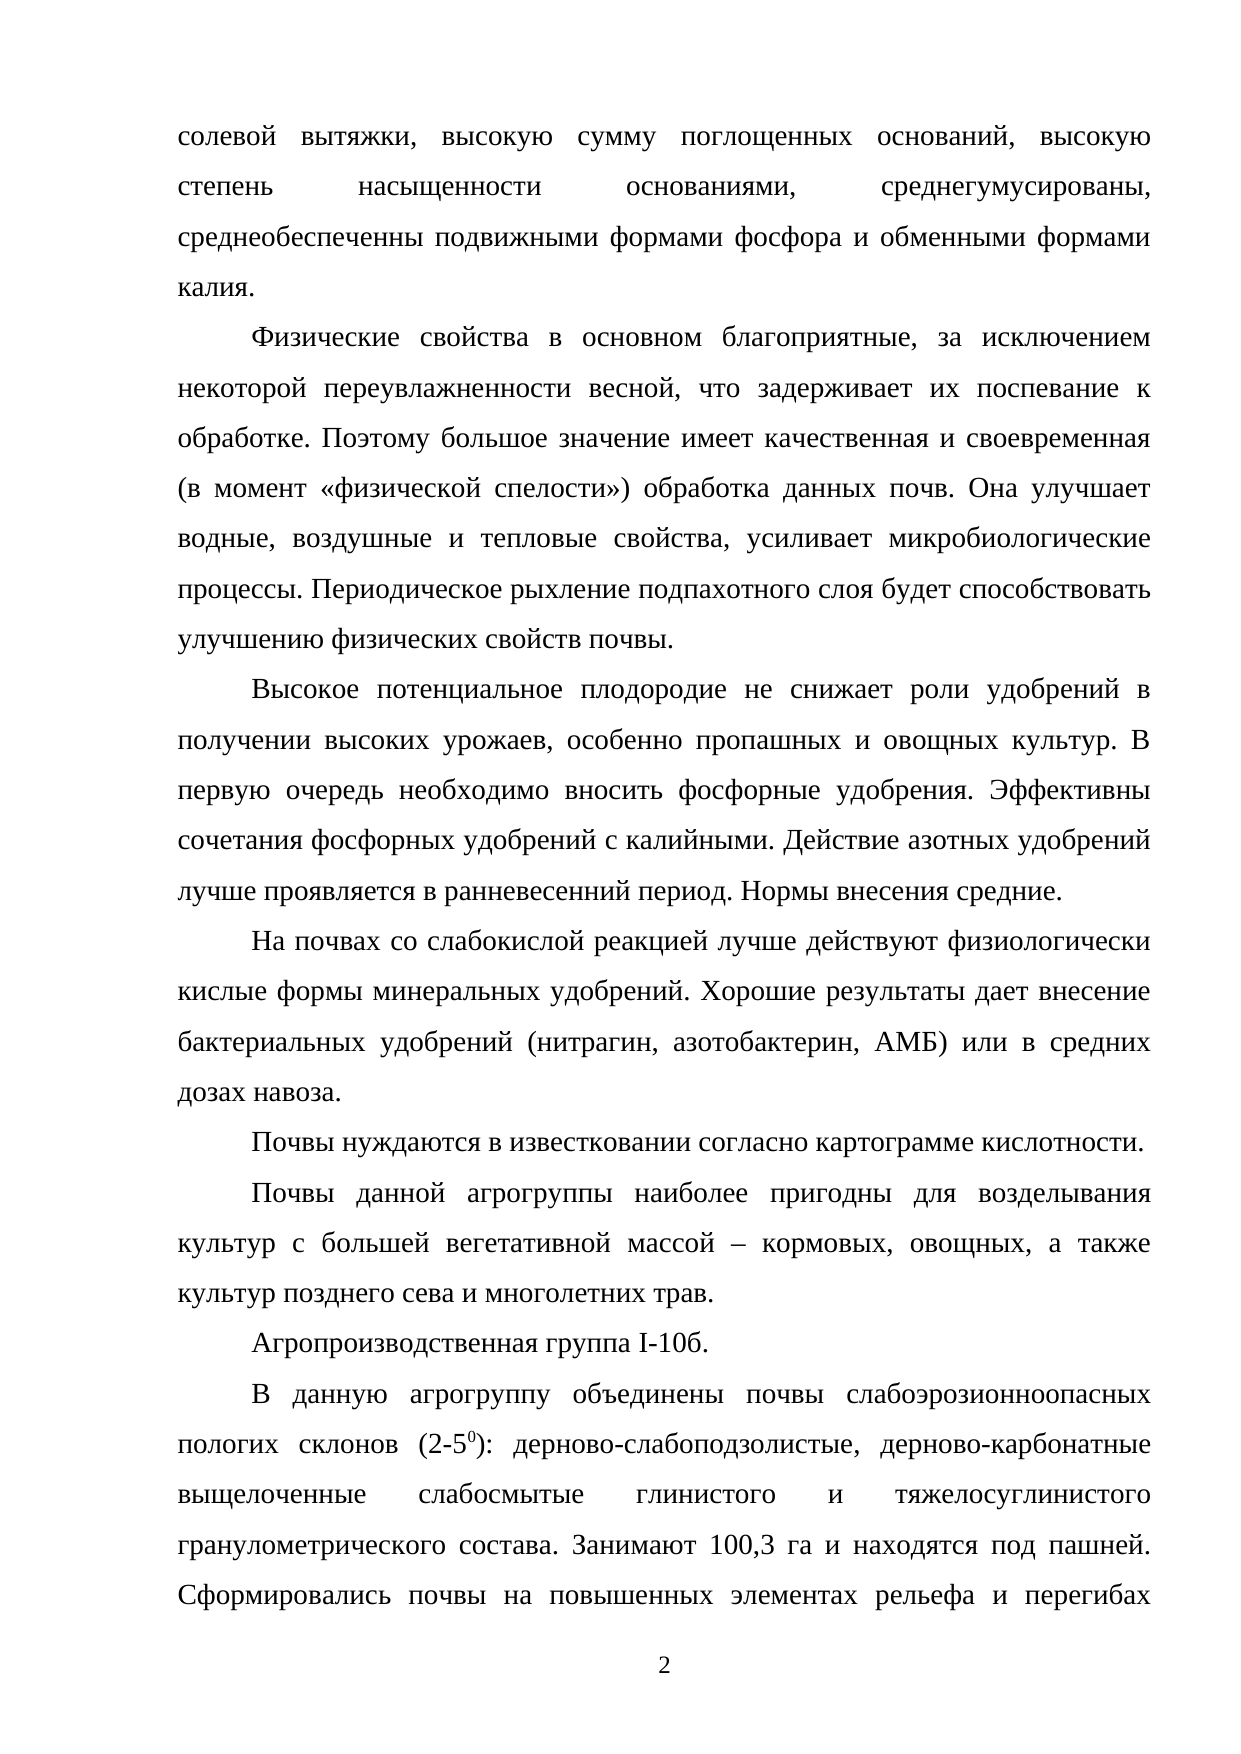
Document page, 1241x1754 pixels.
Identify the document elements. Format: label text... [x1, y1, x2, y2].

text На почвах со слабокислой реакцией лучше действуют физиологически кислые формы минеральных удобрений. Хорошие результаты дает внесение бактериальных удобрений (нитрагин, азотобактерин, АМБ) или в средних дозах навоза. [177, 923, 1152, 1108]
text Почвы нуждаются в известковании согласно картограмме кислотности. [177, 1124, 1152, 1158]
text Почвы данной агрогруппы наиболее пригодны для возделывания культур с большей вегетативной массой – кормовых, овощных, а также культур позднего сева и многолетних трав. [177, 1175, 1152, 1309]
text Высокое потенциальное плодородие не снижает роли удобрений в получении высоких урожаев, особенно пропашных и овощных культур. В первую очередь необходимо вносить фосфорные удобрения. Эффективны сочетания фосфорных удобрений с калийными. Действие азотных удобрений лучше проявляется в ранневесенний период. Нормы внесения средние. [177, 672, 1152, 906]
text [177, 1376, 1152, 1611]
text Физические свойства в основном благоприятные, за исключением некоторой переувлажненности весной, что задерживает их поспевание к обработке. Поэтому большое значение имеет качественная и своевременная (в момент «физической спелости») обработка данных почв. Она улучшает водные, воздушные и тепловые свойства, усиливает микробиологические процессы. Периодическое рыхление подпахотного слоя будет способствовать улучшению физических свойств почвы. [177, 319, 1152, 655]
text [177, 118, 1152, 303]
text Агропроизводственная группа I-10б. [177, 1326, 1152, 1359]
